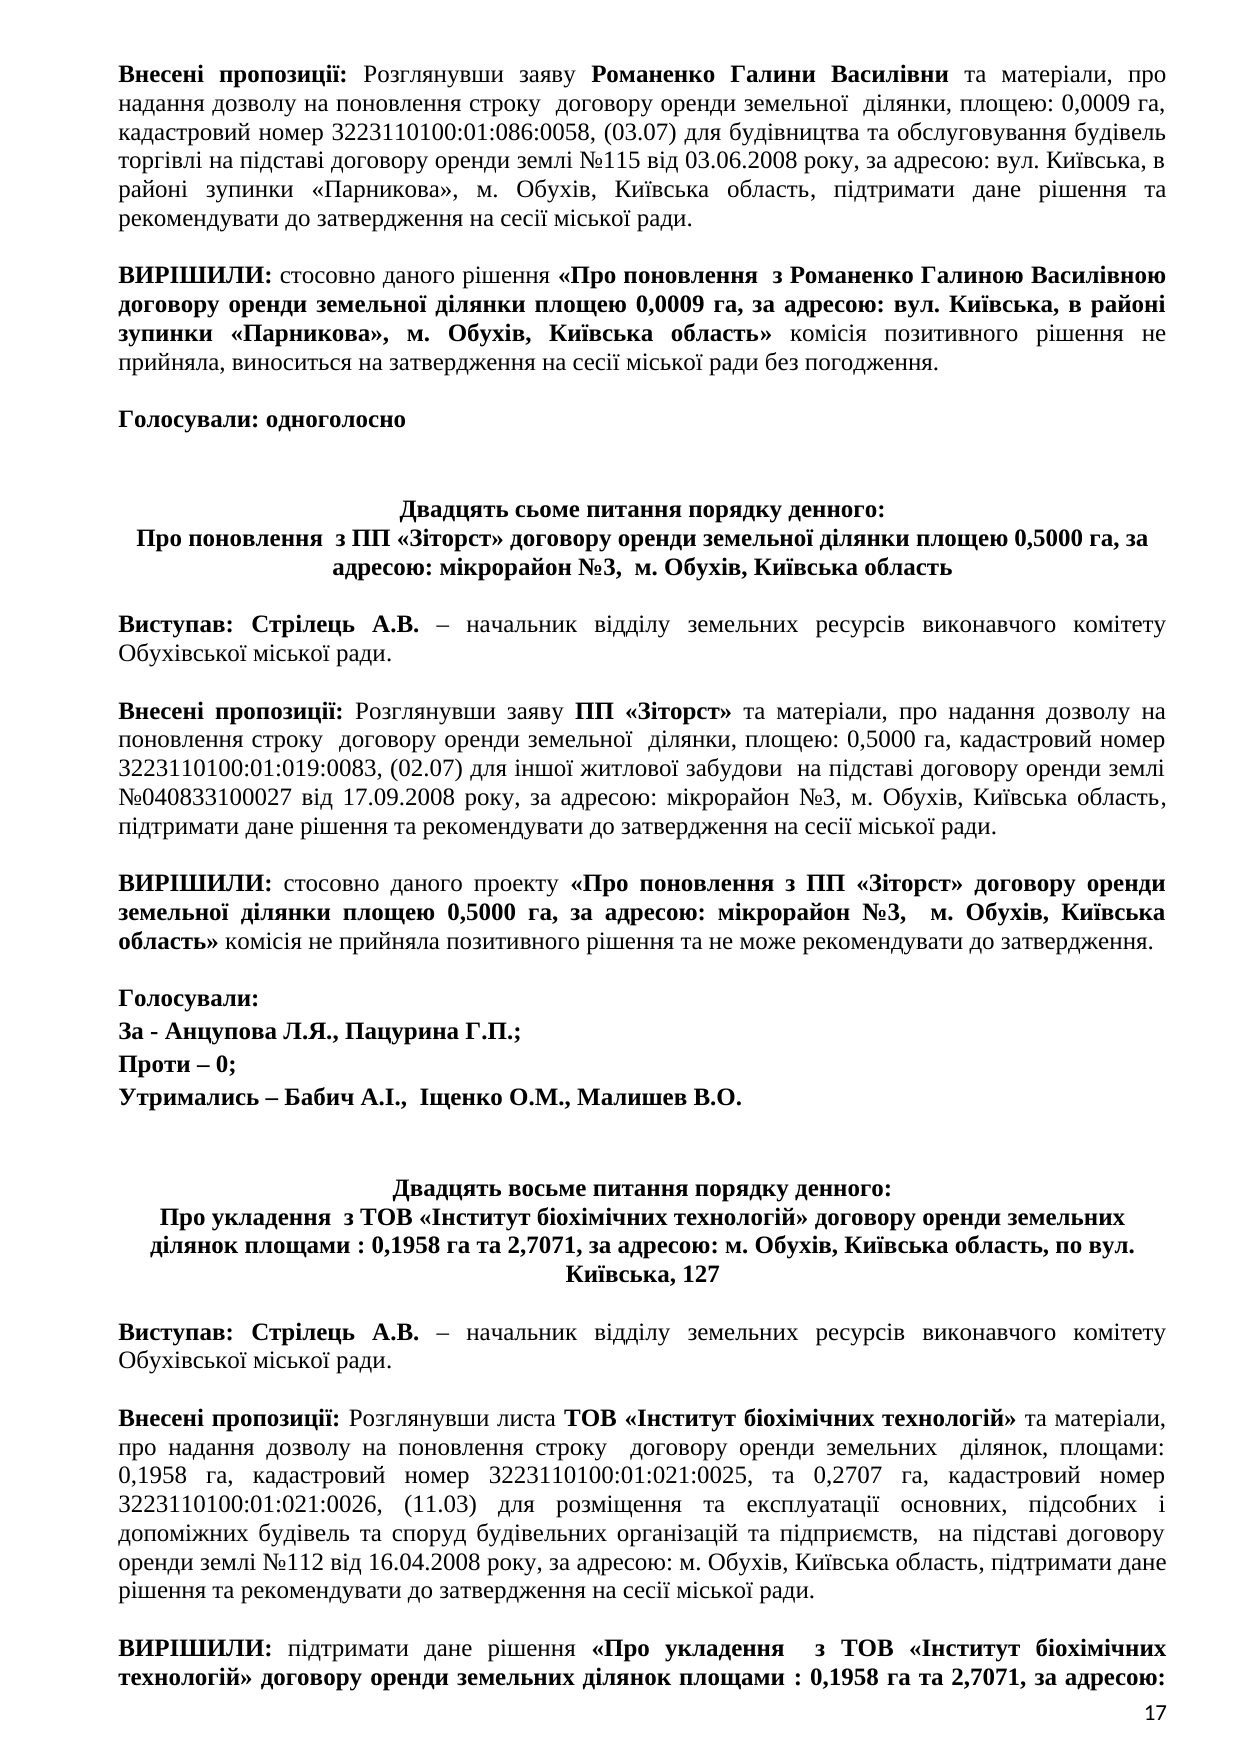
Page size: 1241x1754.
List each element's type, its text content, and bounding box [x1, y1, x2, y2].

text Про укладення з ТОВ «Інститут біохімічних технологій» договору оренди земельних ділянок площами : 0,1958 га та 2,7071, за адресою: м. Обухів, Київська область, по вул. Київська, 127 [118, 1202, 1167, 1288]
text Утримались – Бабич А.І., Іщенко О.М., Малишев В.О. [118, 1082, 1167, 1111]
text Внесені пропозиції: Розглянувши заяву Романенко Галини Василівни та матеріали, про надання дозволу на поновлення строку договору оренди земельної ділянки, площею: 0,0009 га, кадастровий номер 3223110100:01:086:0058, (03.07) для будівництва та обслуговування будівель торгівлі на підставі договору оренди землі №115 від 03.06.2008 року, за адресою: вул. Київська, в районі зупинки «Парникова», м. Обухів, Київська область, підтримати дане рішення та рекомендувати до затвердження на сесії міської ради. [118, 59, 1167, 232]
text Про поновлення з ПП «Зіторст» договору оренди земельної ділянки площею 0,5000 га, за адресою: мікрорайон №3, м. Обухів, Київська область [118, 523, 1167, 581]
list Внесені пропозиції: Розглянувши заяву ПП «Зіторст» та матеріали, про надання дозволу на поновлення строку договору оренди земельної ділянки, площею: 0,5000 га, кадастровий номер 3223110100:01:019:0083, (02.07) для іншої житлової забудови на підставі договору оренди землі №040833100027 від 17.09.2008 року, за адресою: мікрорайон №3, м. Обухів, Київська область, підтримати дане рішення та рекомендувати до затвердження на сесії міської ради. [118, 696, 1167, 839]
list Внесені пропозиції: Розглянувши листа ТОВ «Інститут біохімічних технологій» та матеріали, про надання дозволу на поновлення строку договору оренди земельних ділянок, площами: 0,1958 га, кадастровий номер 3223110100:01:021:0025, та 0,2707 га, кадастровий номер 3223110100:01:021:0026, (11.03) для розміщення та експлуатації основних, підсобних і допоміжних будівель та споруд будівельних організацій та підприємств, на підставі договору оренди землі №112 від 16.04.2008 року, за адресою: м. Обухів, Київська область, підтримати дане рішення та рекомендувати до затвердження на сесії міської ради. [118, 1403, 1167, 1604]
text Голосували: [118, 983, 1167, 1012]
text ВИРІШИЛИ: стосовно даного рішення «Про поновлення з Романенко Галиною Василівною договору оренди земельної ділянки площею 0,0009 га, за адресою: вул. Київська, в районі зупинки «Парникова», м. Обухів, Київська область» комісія позитивного рішення не прийняла, виноситься на затвердження на сесії міської ради без погодження. [118, 260, 1167, 375]
text За - Анцупова Л.Я., Пацурина Г.П.; [118, 1016, 1167, 1045]
text ВИРІШИЛИ: стосовно даного проекту «Про поновлення з ПП «Зіторст» договору оренди земельної ділянки площею 0,5000 га, за адресою: мікрорайон №3, м. Обухів, Київська область» комісія не прийняла позитивного рішення та не може рекомендувати до затвердження. [118, 868, 1167, 954]
text Двадцять сьоме питання порядку денного: [118, 494, 1167, 523]
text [118, 1633, 1167, 1690]
text Проти – 0; [118, 1049, 1167, 1078]
text Двадцять восьме питання порядку денного: [118, 1173, 1167, 1202]
text Голосували: одноголосно [118, 404, 1167, 433]
text Виступав: Стрілець А.В. – начальник відділу земельних ресурсів виконавчого комітету Обухівської міської ради. [118, 609, 1167, 667]
text Виступав: Стрілець А.В. – начальник відділу земельних ресурсів виконавчого комітету Обухівської міської ради. [118, 1317, 1167, 1374]
